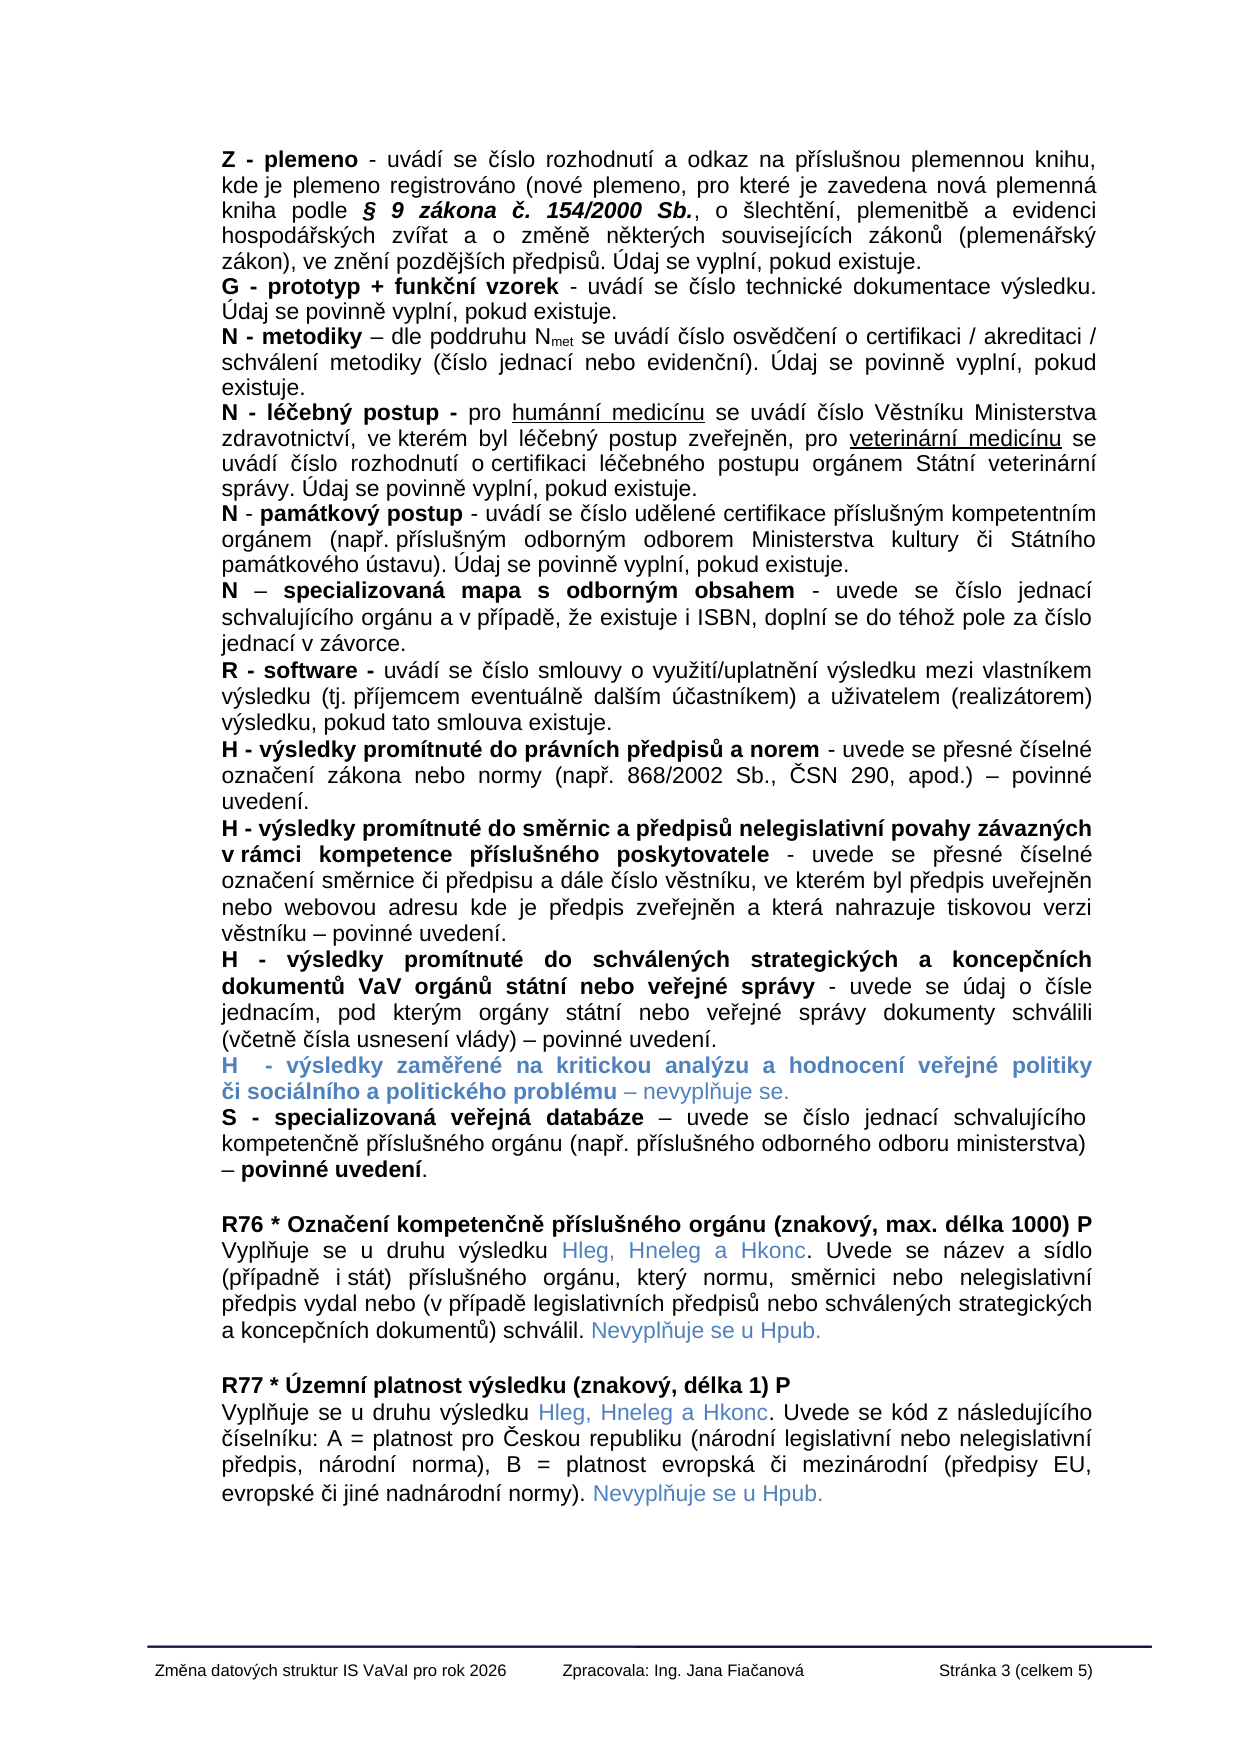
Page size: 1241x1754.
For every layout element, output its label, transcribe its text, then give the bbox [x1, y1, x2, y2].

text N - metodiky – dle poddruhu Nmet se uvádí číslo osvědčení o certifikaci / akreditaci / schválení metodiky (číslo jednací nebo evidenční). Údaj se povinně vyplní, pokud existuje. [221, 324, 1097, 400]
text N - léčebný postup - pro humánní medicínu se uvádí číslo Věstníku Ministerstva zdravotnictví, ve kterém byl léčebný postup zveřejněn, pro veterinární medicínu se uvádí číslo rozhodnutí o certifikaci léčebného postupu orgánem Státní veterinární správy. Údaj se povinně vyplní, pokud existuje. [221, 400, 1097, 502]
text R76 * Označení kompetenčně příslušného orgánu (znakový, max. délka 1000) P Vyplňuje se u druhu výsledku Hleg, Hneleg a Hkonc. Uvede se název a sídlo (případně i stát) příslušného orgánu, který normu, směrnici nebo nelegislativní předpis vydal nebo (v případě legislativních předpisů nebo schválených strategických a koncepčních dokumentů) schválil. Nevyplňuje se u Hpub. [221, 1211, 1093, 1343]
text H - výsledky zaměřené na kritickou analýzu a hodnocení veřejné politiky či sociálního a politického problému – nevyplňuje se. [221, 1052, 1093, 1104]
text N – specializovaná mapa s odborným obsahem - uvede se číslo jednací schvalujícího orgánu a v případě, že existuje i ISBN, doplní se do téhož pole za číslo jednací v závorce. [221, 577, 1093, 657]
text G - prototyp + funkční vzorek - uvádí se číslo technické dokumentace výsledku. Údaj se povinně vyplní, pokud existuje. [221, 274, 1097, 324]
text N - památkový postup - uvádí se číslo udělené certifikace příslušným kompetentním orgánem (např. příslušným odborným odborem Ministerstva kultury či Státního památkového ústavu). Údaj se povinně vyplní, pokud existuje. [221, 502, 1097, 577]
text H - výsledky promítnuté do směrnic a předpisů nelegislativní povahy závazných v rámci kompetence příslušného poskytovatele - uvede se přesné číselné označení směrnice či předpisu a dále číslo věstníku, ve kterém byl předpis uveřejněn nebo webovou adresu kde je předpis zveřejněn a která nahrazuje tiskovou verzi věstníku – povinné uvedení. [221, 815, 1093, 946]
text H - výsledky promítnuté do schválených strategických a koncepčních dokumentů VaV orgánů státní nebo veřejné správy - uvede se údaj o čísle jednacím, pod kterým orgány státní nebo veřejné správy dokumenty schválili (včetně čísla usnesení vlády) – povinné uvedení. [221, 946, 1093, 1052]
text Vyplňuje se u druhu výsledku Hleg, Hneleg a Hkonc. Uvede se kód z následujícího číselníku: A = platnost pro Českou republiku (národní legislativní nebo nelegislativní předpis, národní norma), B = platnost evropská či mezinárodní (předpisy EU, evropské či jiné nadnárodní normy). Nevyplňuje se u Hpub. [221, 1398, 1093, 1506]
text S - specializovaná veřejná databáze – uvede se číslo jednací schvalujícího kompetenčně příslušného orgánu (např. příslušného odborného odboru ministerstva) – povinné uvedení. [221, 1104, 1086, 1182]
text Z - plemeno - uvádí se číslo rozhodnutí a odkaz na příslušnou plemennou knihu, kde je plemeno registrováno (nové plemeno, pro které je zavedena nová plemenná kniha podle § 9 zákona č. 154/2000 Sb., o šlechtění, plemenitbě a evidenci hospodářských zvířat a o změně některých souvisejících zákonů (plemenářský zákon), ve znění pozdějších předpisů. Údaj se vyplní, pokud existuje. [221, 148, 1097, 274]
text R - software - uvádí se číslo smlouvy o využití/uplatnění výsledku mezi vlastníkem výsledku (tj. příjemcem eventuálně dalším účastníkem) a uživatelem (realizátorem) výsledku, pokud tato smlouva existuje. [221, 657, 1093, 736]
text R77 * Územní platnost výsledku (znakový, délka 1) P [148, 1372, 1093, 1398]
text H - výsledky promítnuté do právních předpisů a norem - uvede se přesné číselné označení zákona nebo normy (např. 868/2002 Sb., ČSN 290, apod.) – povinné uvedení. [221, 736, 1093, 815]
